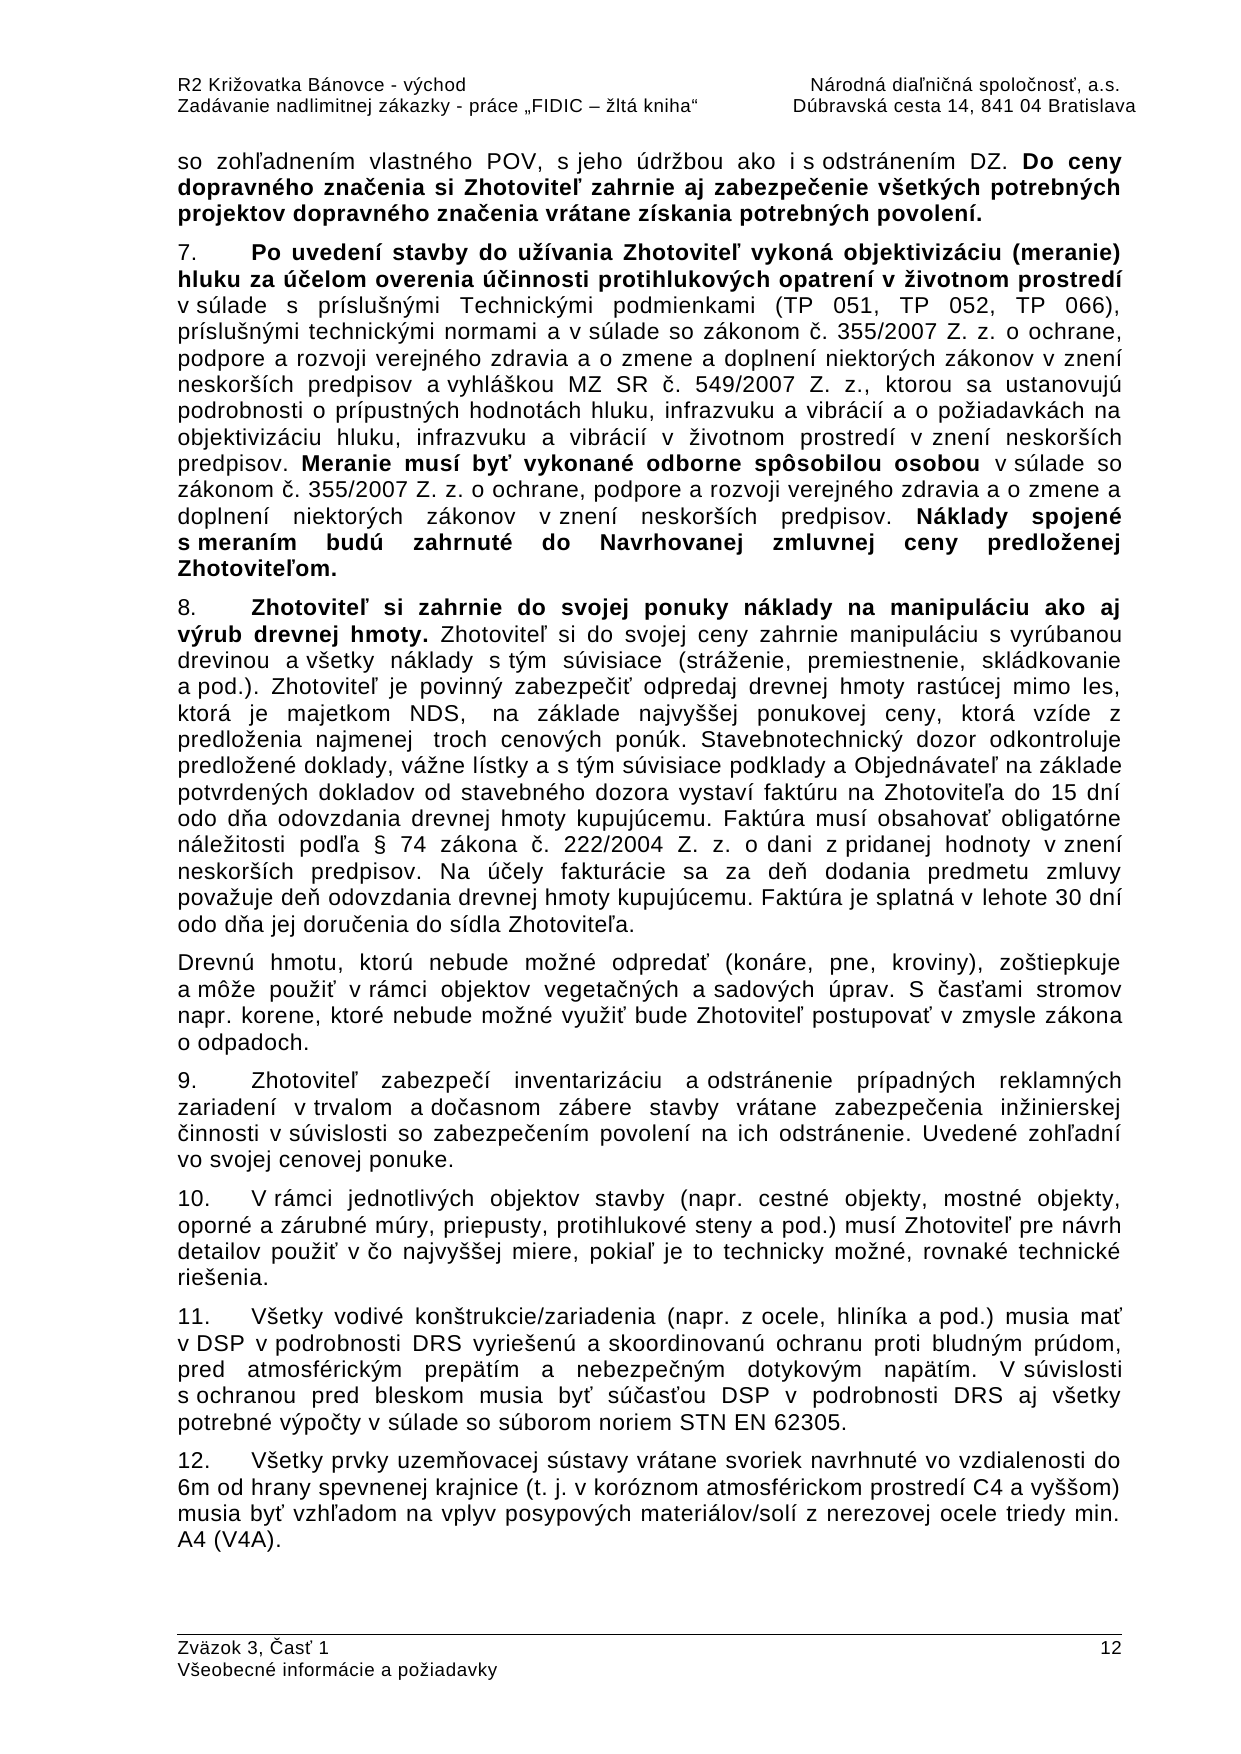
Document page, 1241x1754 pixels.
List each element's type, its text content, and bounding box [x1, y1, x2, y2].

list Zhotoviteľ zabezpečí inventarizáciu a odstránenie prípadných reklamných zariadení v trvalom a dočasnom zábere stavby vrátane zabezpečenia inžinierskej činnosti v súvislosti so zabezpečením povolení na ich odstránenie. Uvedené zohľadní vo svojej cenovej ponuke. [177, 1067, 1122, 1173]
list Všetky vodivé konštrukcie/zariadenia (napr. z ocele, hliníka a pod.) musia mať v DSP v podrobnosti DRS vyriešenú a skoordinovanú ochranu proti bludným prúdom, pred atmosférickým prepätím a nebezpečným dotykovým napätím. V súvislosti s ochranou pred bleskom musia byť súčasťou DSP v podrobnosti DRS aj všetky potrebné výpočty v súlade so súborom noriem STN EN 62305. [177, 1303, 1122, 1435]
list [177, 148, 1122, 227]
list Po uvedení stavby do užívania Zhotoviteľ vykoná objektivizáciu (meranie) hluku za účelom overenia účinnosti protihlukových opatrení v životnom prostredí v súlade s príslušnými Technickými podmienkami (TP 051, TP 052, TP 066), príslušnými technickými normami a v súlade so zákonom č. 355/2007 Z. z. o ochrane, podpore a rozvoji verejného zdravia a o zmene a doplnení niektorých zákonov v znení neskorších predpisov a vyhláškou MZ SR č. 549/2007 Z. z., ktorou sa ustanovujú podrobnosti o prípustných hodnotách hluku, infrazvuku a vibrácií a o požiadavkách na objektivizáciu hluku, infrazvuku a vibrácií v životnom prostredí v znení neskorších predpisov. Meranie musí byť vykonané odborne spôsobilou osobou v súlade so zákonom č. 355/2007 Z. z. o ochrane, podpore a rozvoji verejného zdravia a o zmene a doplnení niektorých zákonov v znení neskorších predpisov. Náklady spojené s meraním budú zahrnuté do Navrhovanej zmluvnej ceny predloženej Zhotoviteľom. [177, 239, 1122, 582]
list Zhotoviteľ si zahrnie do svojej ponuky náklady na manipuláciu ako aj výrub drevnej hmoty. Zhotoviteľ si do svojej ceny zahrnie manipuláciu s vyrúbanou drevinou a všetky náklady s tým súvisiace (stráženie, premiestnenie, skládkovanie a pod.). Zhotoviteľ je povinný zabezpečiť odpredaj drevnej hmoty rastúcej mimo les, ktorá je majetkom NDS, na základe najvyššej ponukovej ceny, ktorá vzíde z predloženia najmenej troch cenových ponúk. Stavebnotechnický dozor odkontroluje predložené doklady, vážne lístky a s tým súvisiace podklady a Objednávateľ na základe potvrdených dokladov od stavebného dozora vystaví faktúru na Zhotoviteľa do 15 dní odo dňa odovzdania drevnej hmoty kupujúcemu. Faktúra musí obsahovať obligatórne náležitosti podľa § 74 zákona č. 222/2004 Z. z. o dani z pridanej hodnoty v znení neskorších predpisov. Na účely fakturácie sa za deň dodania predmetu zmluvy považuje deň odovzdania drevnej hmoty kupujúcemu. Faktúra je splatná v lehote 30 dní odo dňa jej doručenia do sídla Zhotoviteľa. [177, 594, 1122, 937]
list Drevnú hmotu, ktorú nebude možné odpredať (konáre, pne, kroviny), zoštiepkuje a môže použiť v rámci objektov vegetačných a sadových úprav. S časťami stromov napr. korene, ktoré nebude možné využiť bude Zhotoviteľ postupovať v zmysle zákona o odpadoch. [177, 949, 1122, 1055]
list Všetky prvky uzemňovacej sústavy vrátane svoriek navrhnuté vo vzdialenosti do 6m od hrany spevnenej krajnice (t. j. v koróznom atmosférickom prostredí C4 a vyššom) musia byť vzhľadom na vplyv posypových materiálov/solí z nerezovej ocele triedy min. A4 (V4A). [177, 1447, 1122, 1553]
list V rámci jednotlivých objektov stavby (napr. cestné objekty, mostné objekty, oporné a zárubné múry, priepusty, protihlukové steny a pod.) musí Zhotoviteľ pre návrh detailov použiť v čo najvyššej miere, pokiaľ je to technicky možné, rovnaké technické riešenia. [177, 1185, 1122, 1291]
